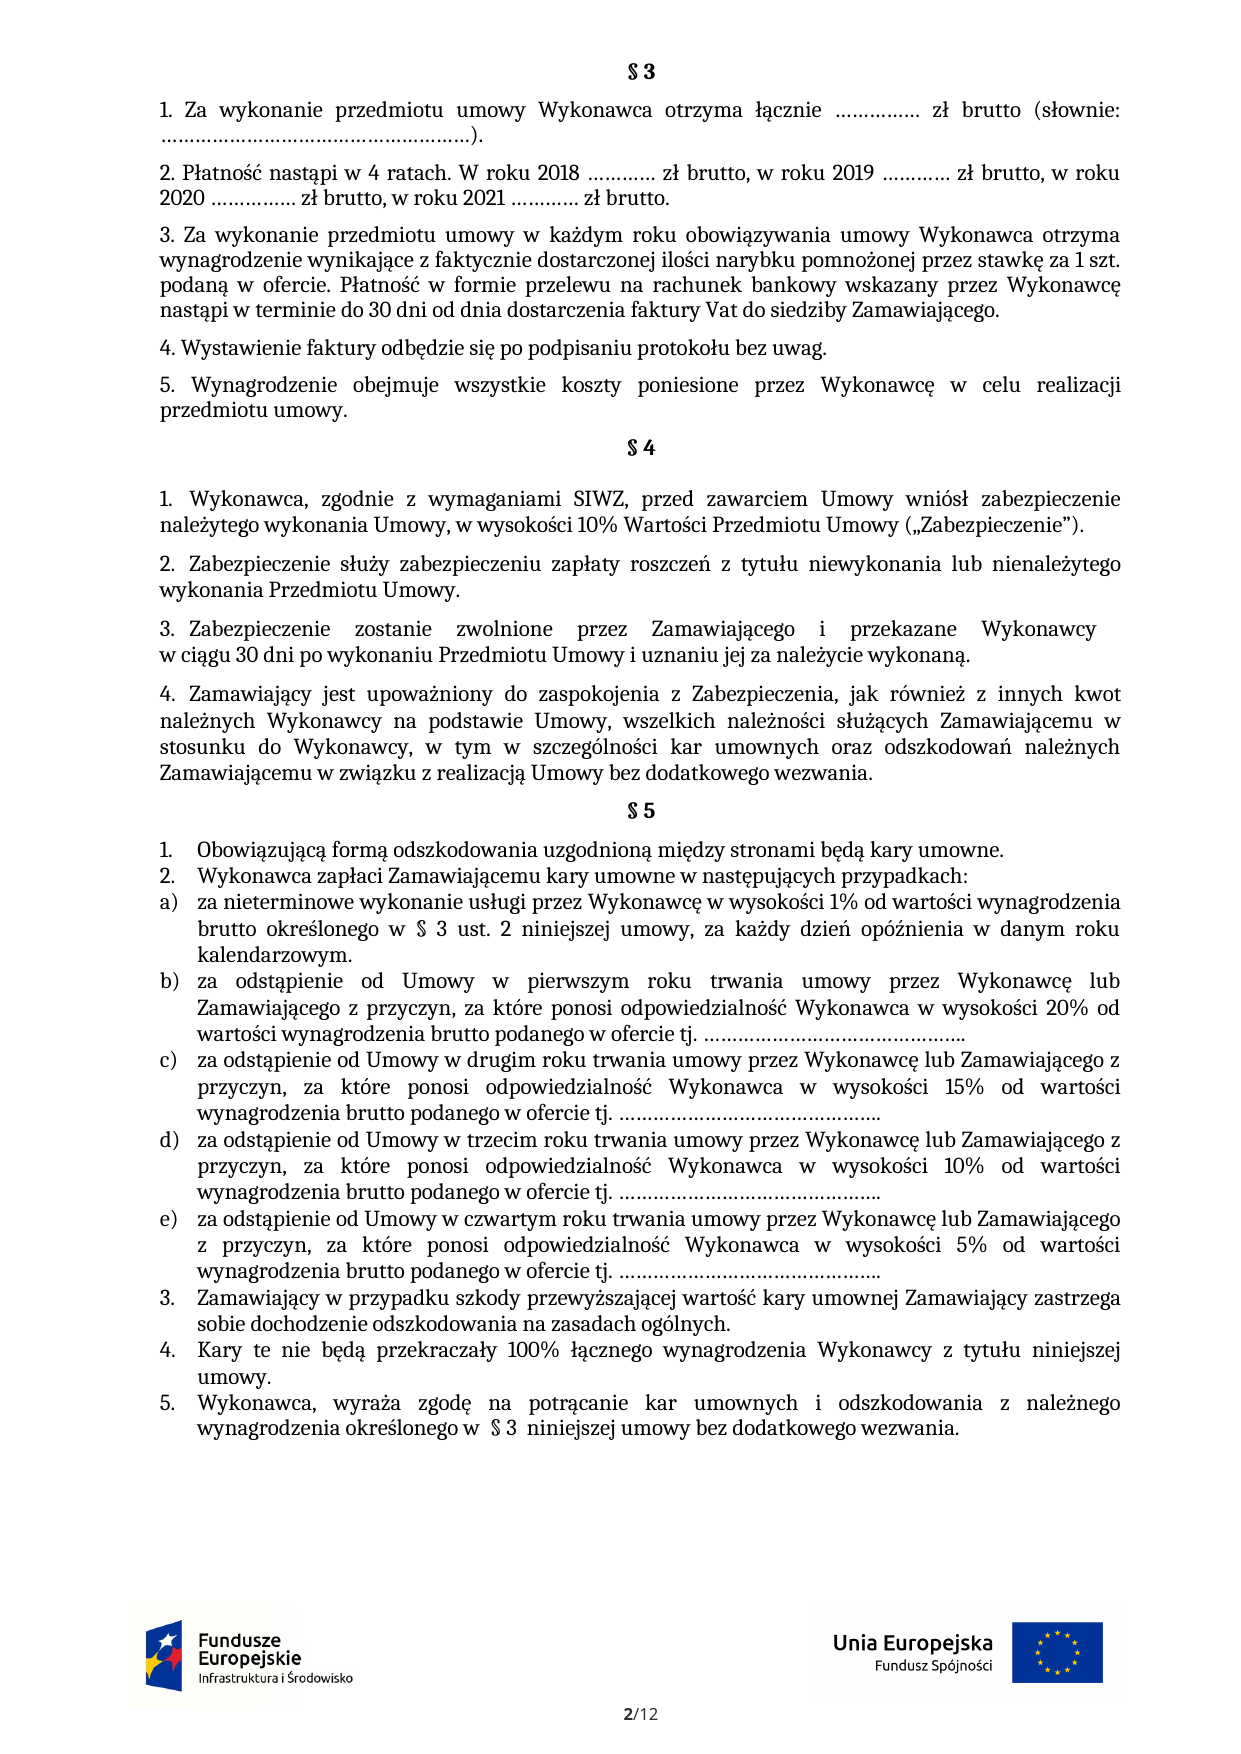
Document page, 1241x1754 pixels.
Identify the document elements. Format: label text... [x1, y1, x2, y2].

list Wykonawca zapłaci Zamawiającemu kary umowne w następujących przypadkach: [159, 863, 1122, 889]
list za nieterminowe wykonanie usługi przez Wykonawcę w wysokości 1% od wartości wynagrodzenia brutto określonego w § 3 ust. 2 niniejszej umowy, za każdy dzień opóźnienia w danym roku kalendarzowym. [159, 889, 1122, 968]
picture [128, 1602, 370, 1709]
text 3. Za wykonanie przedmiotu umowy w każdym roku obowiązywania umowy Wykonawca otrzyma wynagrodzenie wynikające z faktycznie dostarczonej ilości narybku pomnożonej przez stawkę za 1 szt. podaną w ofercie. Płatność w formie przelewu na rachunek bankowy wskazany przez Wykonawcę nastąpi w terminie do 30 dni od dnia dostarczenia faktury Vat do siedziby Zamawiającego. [159, 223, 1122, 323]
list Wykonawca, wyraża zgodę na potrącanie kar umownych i odszkodowania z należnego wynagrodzenia określonego w § 3 niniejszej umowy bez dodatkowego wezwania. [159, 1390, 1122, 1440]
list za odstąpienie od Umowy w czwartym roku trwania umowy przez Wykonawcę lub Zamawiającego z przyczyn, za które ponosi odpowiedzialność Wykonawca w wysokości 5% od wartości wynagrodzenia brutto podanego w ofercie tj. ………………………………………. [159, 1205, 1122, 1284]
list Obowiązującą formą odszkodowania uzgodnioną między stronami będą kary umowne. [159, 836, 1122, 863]
list Zamawiający jest upoważniony do zaspokojenia z Zabezpieczenia, jak również z innych kwot należnych Wykonawcy na podstawie Umowy, wszelkich należności służących Zamawiającemu w stosunku do Wykonawcy, w tym w szczególności kar umownych oraz odszkodowań należnych Zamawiającemu w związku z realizacją Umowy bez dodatkowego wezwania. [159, 681, 1122, 786]
text 5. Wynagrodzenie obejmuje wszystkie koszty poniesione przez Wykonawcę w celu realizacji przedmiotu umowy. [159, 373, 1122, 423]
list Zamawiający w przypadku szkody przewyższającej wartość kary umownej Zamawiający zastrzega sobie dochodzenie odszkodowania na zasadach ogólnych. [159, 1284, 1122, 1337]
list za odstąpienie od Umowy w drugim roku trwania umowy przez Wykonawcę lub Zamawiającego z przyczyn, za które ponosi odpowiedzialność Wykonawca w wysokości 15% od wartości wynagrodzenia brutto podanego w ofercie tj. ………………………………………. [159, 1047, 1122, 1126]
text § 5 [159, 799, 1122, 824]
list Wykonawca, zgodnie z wymaganiami SIWZ, przed zawarciem Umowy wniósł zabezpieczenie należytego wykonania Umowy, w wysokości 10% Wartości Przedmiotu Umowy („Zabezpieczenie”). [159, 485, 1122, 538]
text 4. Wystawienie faktury odbędzie się po podpisaniu protokołu bez uwag. [159, 335, 1122, 360]
text 2. Płatność nastąpi w 4 ratach. W roku 2018 ………… zł brutto, w roku 2019 ………… zł brutto, w roku 2020 …………… zł brutto, w roku 2021 ………… zł brutto. [159, 160, 1122, 210]
list Zabezpieczenie służy zabezpieczeniu zapłaty roszczeń z tytułu niewykonania lub nienależytego wykonania Przedmiotu Umowy. [159, 551, 1122, 603]
text 1. Za wykonanie przedmiotu umowy Wykonawca otrzyma łącznie …………… zł brutto (słownie: ………………………………………………). [159, 98, 1122, 148]
list Zabezpieczenie zostanie zwolnione przez Zamawiającego i przekazane Wykonawcy w ciągu 30 dni po wykonaniu Przedmiotu Umowy i uznaniu jej za należycie wykonaną. [159, 616, 1122, 668]
picture [814, 1602, 1123, 1703]
text § 4 [159, 435, 1122, 460]
list za odstąpienie od Umowy w pierwszym roku trwania umowy przez Wykonawcę lub Zamawiającego z przyczyn, za które ponosi odpowiedzialność Wykonawca w wysokości 20% od wartości wynagrodzenia brutto podanego w ofercie tj. ………………………………………. [159, 968, 1122, 1047]
text § 3 [159, 59, 1122, 85]
list Kary te nie będą przekraczały 100% łącznego wynagrodzenia Wykonawcy z tytułu niniejszej umowy. [159, 1337, 1122, 1390]
list za odstąpienie od Umowy w trzecim roku trwania umowy przez Wykonawcę lub Zamawiającego z przyczyn, za które ponosi odpowiedzialność Wykonawca w wysokości 10% od wartości wynagrodzenia brutto podanego w ofercie tj. ………………………………………. [159, 1126, 1122, 1205]
